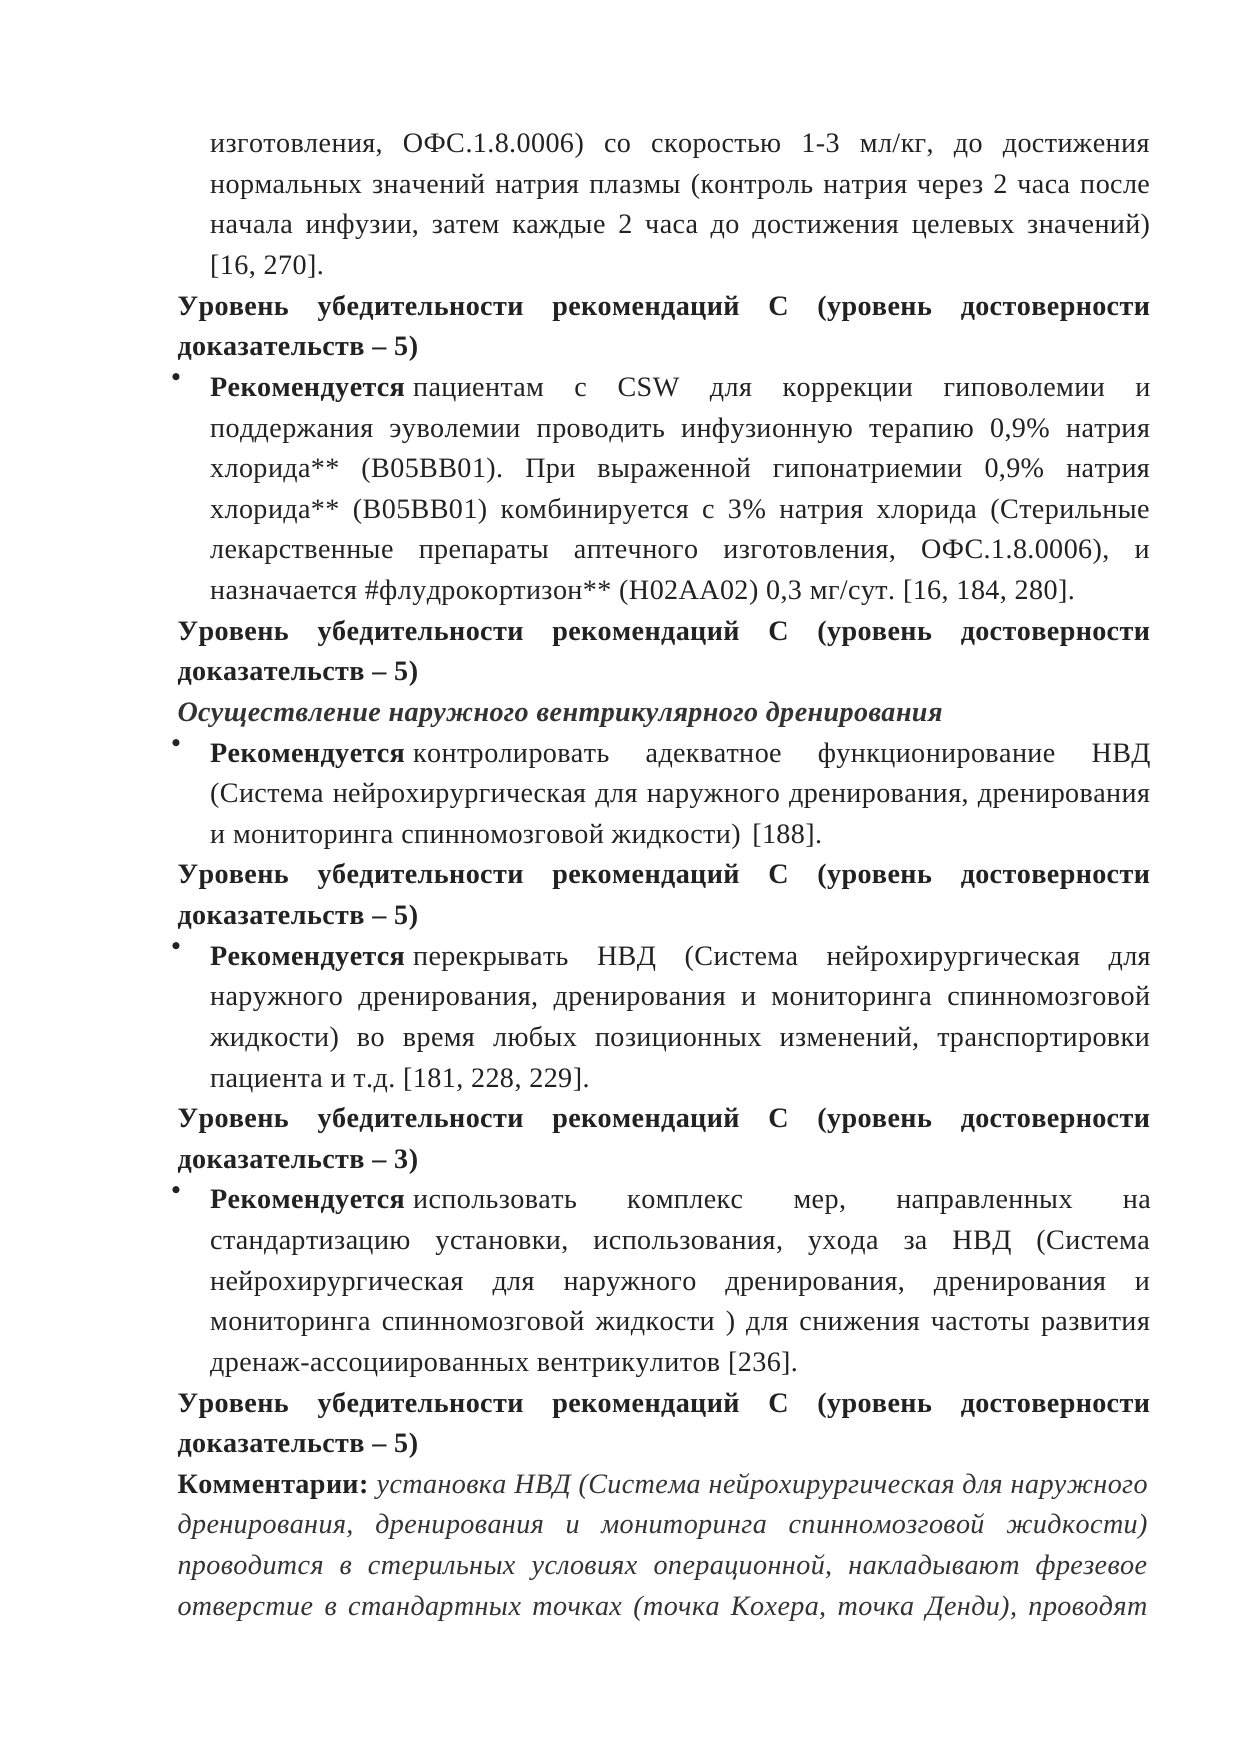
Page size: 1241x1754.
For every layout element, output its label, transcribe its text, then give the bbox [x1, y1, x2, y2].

list Рекомендуется использовать комплекс мер, направленных на стандартизацию установки, использования, ухода за НВД (Система нейрохирургическая для наружного дренирования, дренирования и мониторинга спинномозговой жидкости ) для снижения частоты развития дренаж-ассоциированных вентрикулитов [236]. [172, 1174, 1152, 1377]
list Рекомендуется перекрывать НВД (Система нейрохирургическая для наружного дренирования, дренирования и мониторинга спинномозговой жидкости) во время любых позиционных изменений, транспортировки пациента и т.д. [181, 228, 229]. [172, 931, 1152, 1093]
text Уровень убедительности рекомендаций С (уровень достоверности доказательств – 5) [177, 606, 1152, 687]
text Уровень убедительности рекомендаций С (уровень достоверности доказательств – 5) [177, 281, 1152, 362]
list Рекомендуется контролировать адекватное функционирование НВД (Система нейрохирургическая для наружного дренирования, дренирования и мониторинга спинномозговой жидкости) [188]. [172, 727, 1152, 849]
text Уровень убедительности рекомендаций С (уровень достоверности доказательств – 3) [177, 1093, 1152, 1174]
text Уровень убедительности рекомендаций С (уровень достоверности доказательств – 5) [177, 849, 1152, 931]
text Уровень убедительности рекомендаций С (уровень достоверности доказательств – 5) [177, 1377, 1152, 1459]
list Рекомендуется пациентам с CSW для коррекции гиповолемии и поддержания эуволемии проводить инфузионную терапию 0,9% натрия хлорида** (B05BB01). При выраженной гипонатриемии 0,9% натрия хлорида** (B05BB01) комбинируется с 3% натрия хлорида (Стерильные лекарственные препараты аптечного изготовления, ОФС.1.8.0006), и назначается #флудрокортизон** (H02AA02) 0,3 мг/сут. [16, 184, 280]. [172, 362, 1152, 606]
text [177, 1459, 1152, 1621]
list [172, 118, 1152, 281]
text Осуществление наружного вентрикулярного дренирования [177, 687, 1152, 727]
